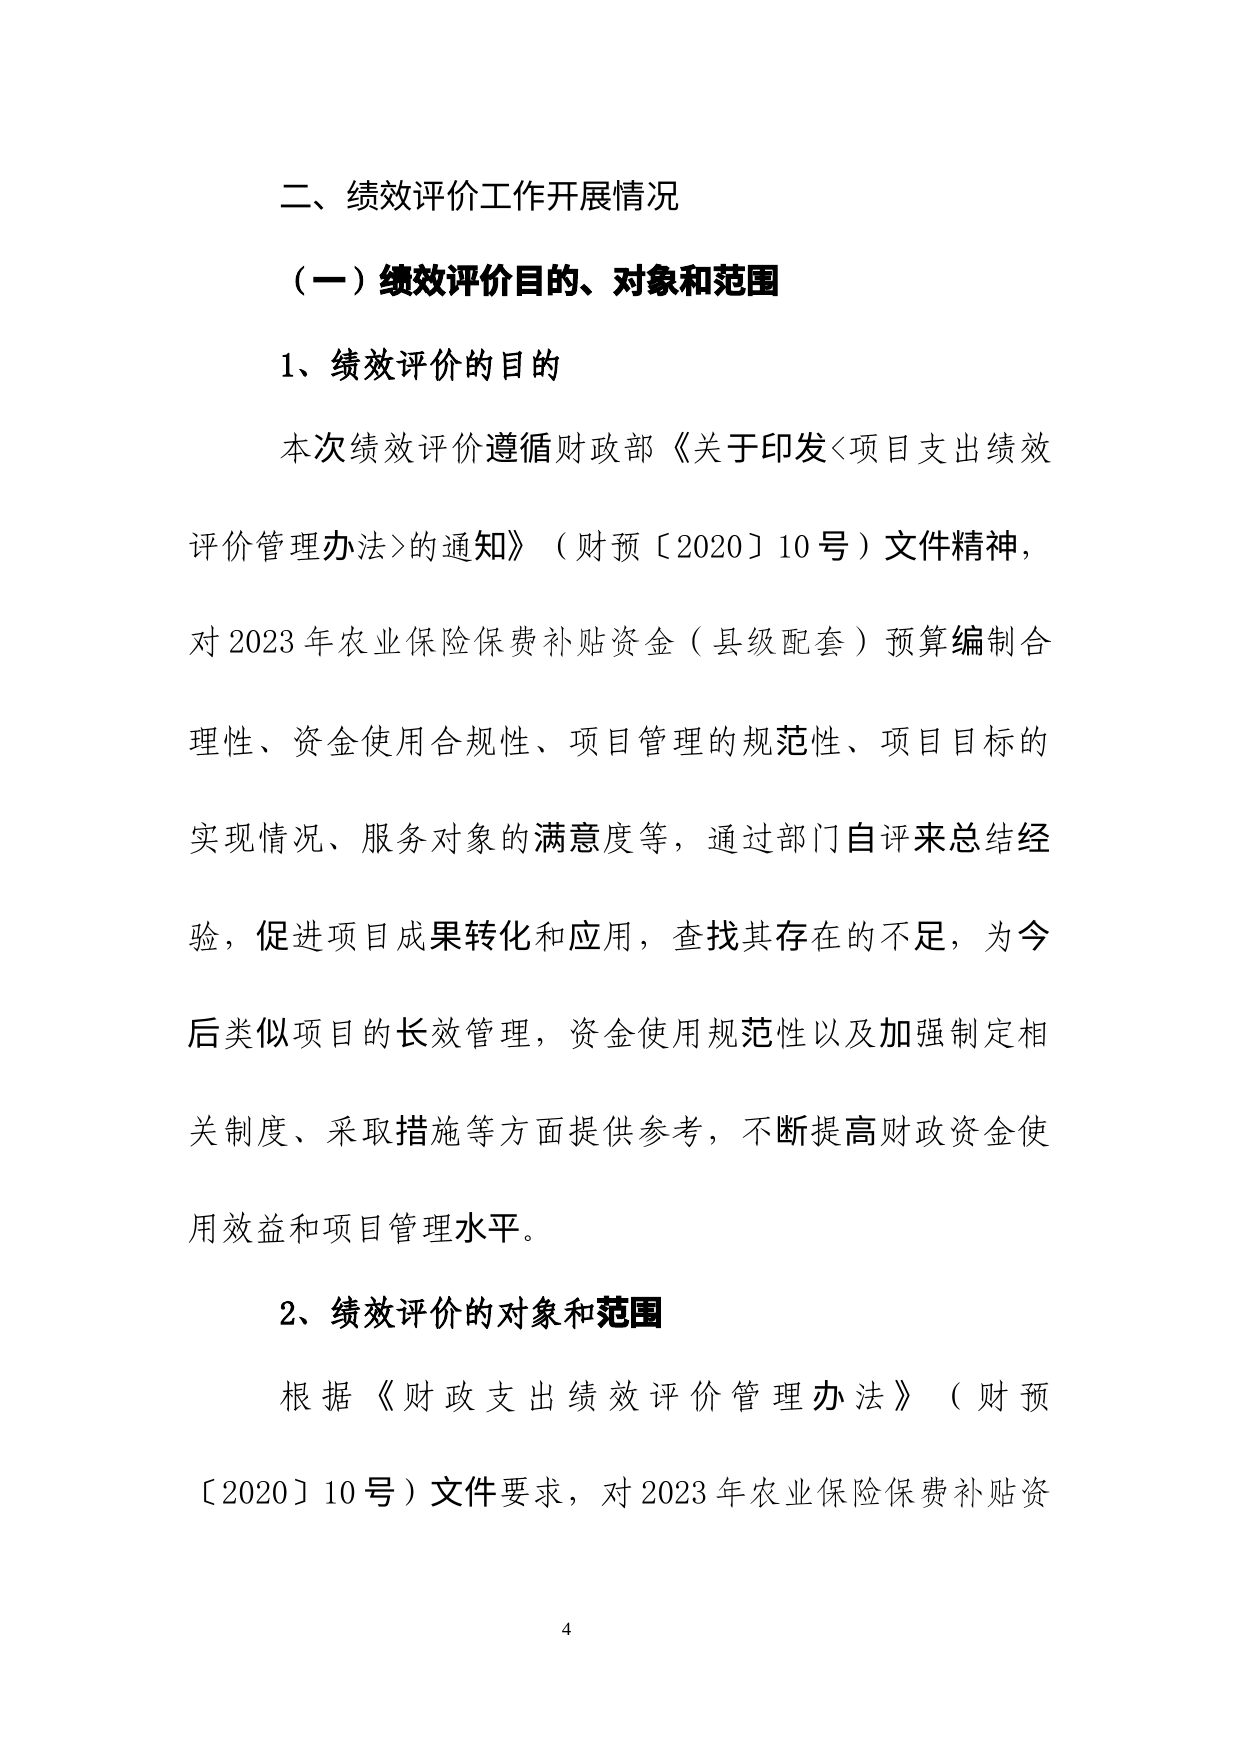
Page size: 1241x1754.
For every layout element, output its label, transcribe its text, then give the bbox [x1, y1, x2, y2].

subtitle （一）绩效评价目的、对象和范围 [187, 246, 1053, 311]
text 本次绩效评价遵循财政部《关于印发<项目支出绩效评价管理办法>的通知》（财预〔2020〕10号）文件精神，对2023年农业保险保费补贴资金（县级配套）预算编制合理性、资金使用合规性、项目管理的规范性、项目目标的实现情况、服务对象的满意度等，通过部门自评来总结经验，促进项目成果转化和应用，查找其存在的不足，为今后类似项目的长效管理，资金使用规范性以及加强制定相关制度、采取措施等方面提供参考，不断提高财政资金使用效益和项目管理水平。 [187, 414, 1053, 1259]
subtitle 二、绩效评价工作开展情况 [187, 162, 1053, 227]
text 1、绩效评价的目的 [187, 330, 1053, 395]
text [187, 1362, 1053, 1524]
text 2、绩效评价的对象和范围 [187, 1278, 1053, 1343]
